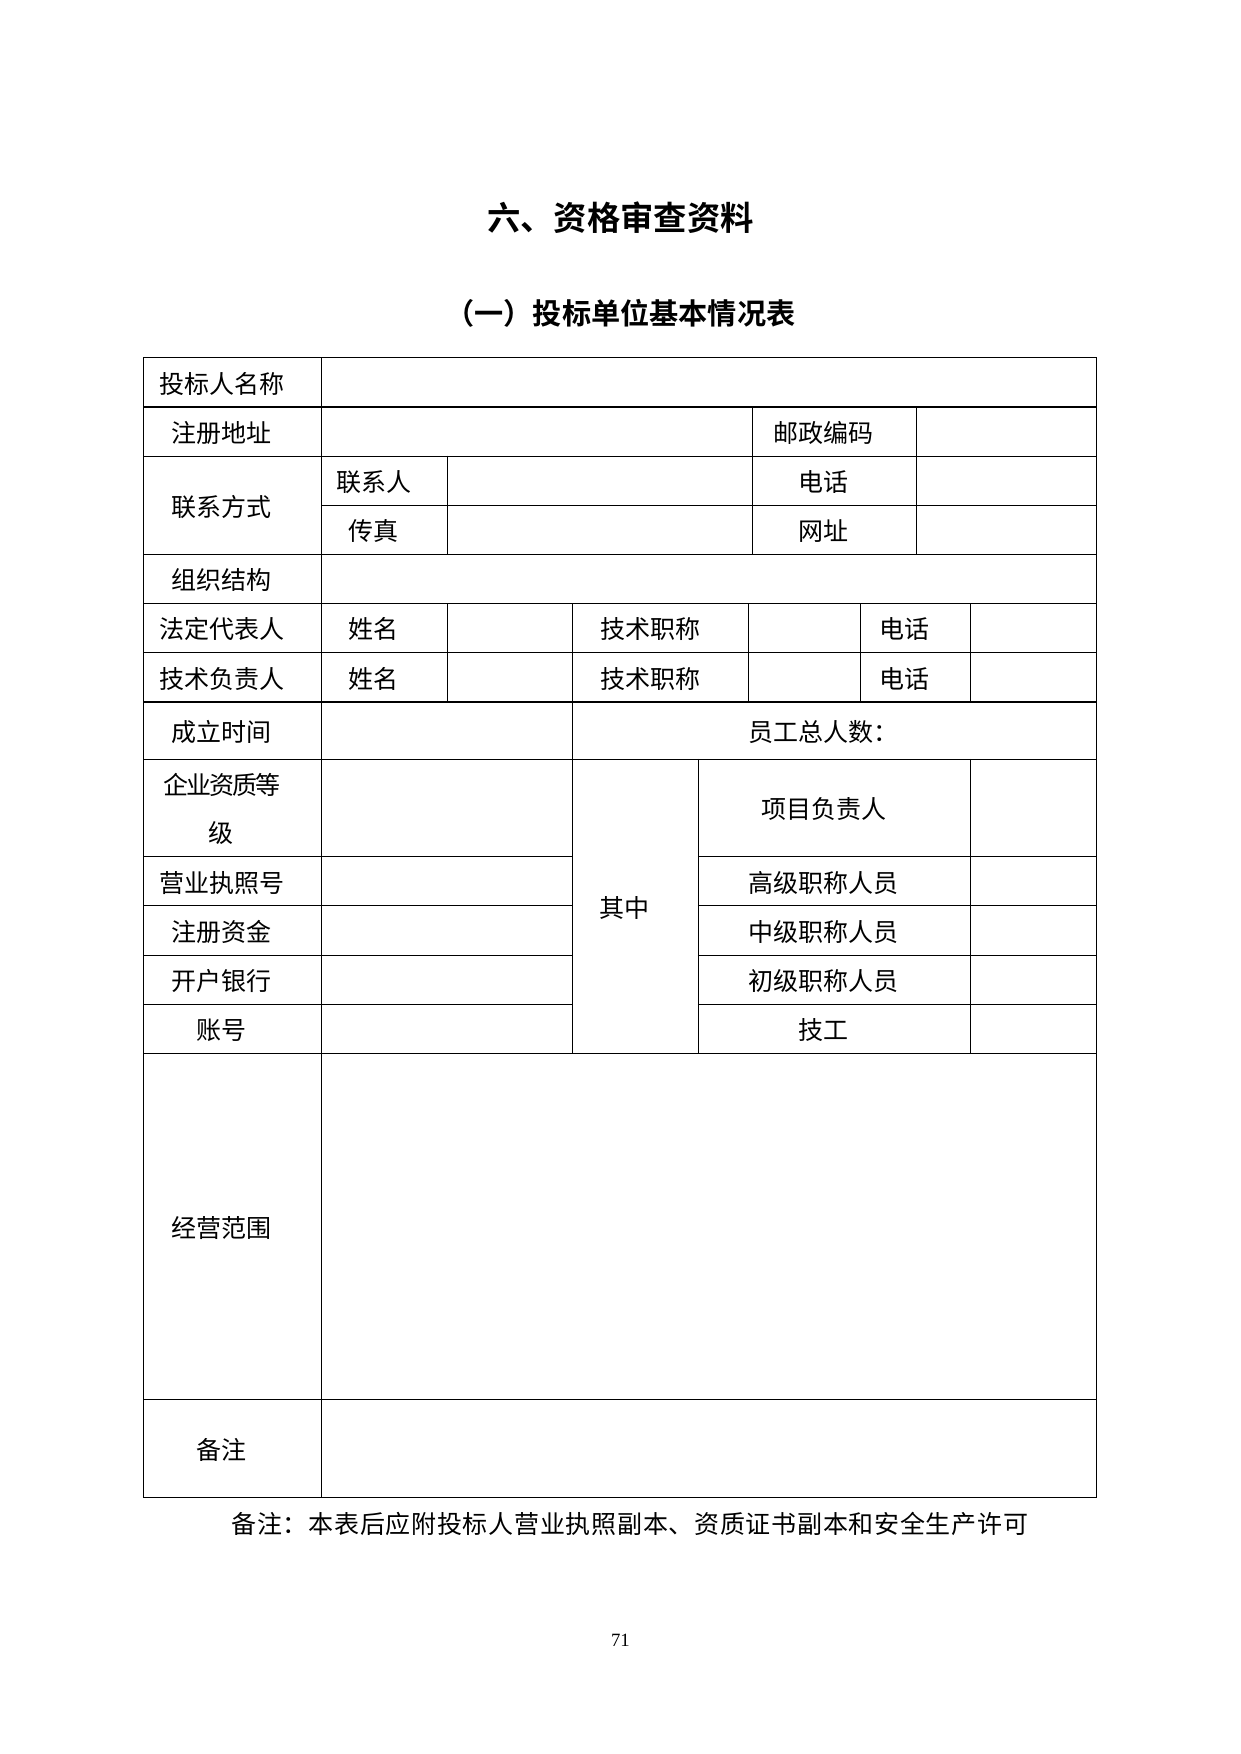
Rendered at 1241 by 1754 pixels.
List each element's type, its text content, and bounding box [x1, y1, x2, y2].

table_cell 组织结构 [144, 555, 321, 603]
table_cell [917, 408, 1096, 456]
table_cell 初级职称人员 [699, 956, 970, 1004]
table_cell [917, 506, 1096, 554]
table_cell [971, 956, 1096, 1004]
table_cell 技工 [699, 1005, 970, 1053]
table_cell 高级职称人员 [699, 857, 970, 905]
table_cell [448, 506, 752, 554]
table_cell [917, 457, 1096, 505]
table_cell [322, 1400, 1096, 1497]
table_cell 联系人 [322, 457, 447, 505]
table_cell 开户银行 [144, 956, 321, 1004]
table_cell 其中 [573, 760, 698, 1053]
table_cell [749, 653, 860, 701]
table_cell 经营范围 [144, 1054, 321, 1399]
table_cell 中级职称人员 [699, 906, 970, 954]
table_cell 注册资金 [144, 906, 321, 954]
table_cell 法定代表人 [144, 604, 321, 652]
table_cell 电话 [753, 457, 916, 505]
table_cell 邮政编码 [753, 408, 916, 456]
table_cell [322, 956, 572, 1004]
table_cell 姓名 [322, 653, 447, 701]
table_cell 项目负责人 [699, 760, 970, 856]
table_cell [322, 1005, 572, 1053]
table_cell 技术职称 [573, 604, 748, 652]
table_header [322, 358, 1096, 406]
table_cell [322, 703, 572, 759]
table_cell 电话 [861, 653, 970, 701]
table_cell 注册地址 [144, 408, 321, 456]
table_cell [448, 457, 752, 505]
table_cell [322, 555, 1096, 603]
table_cell 姓名 [322, 604, 447, 652]
table_cell 网址 [753, 506, 916, 554]
table_cell [971, 906, 1096, 954]
table_cell 技术负责人 [144, 653, 321, 701]
table_cell [971, 604, 1096, 652]
table_cell 传真 [322, 506, 447, 554]
table_cell [448, 653, 572, 701]
text （一）投标单位基本情况表 [187, 288, 1053, 336]
table_cell [448, 604, 572, 652]
table_cell 联系方式 [144, 457, 321, 554]
table_cell [322, 760, 572, 856]
table_cell 成立时间 [144, 703, 321, 759]
table_cell [971, 760, 1096, 856]
table_cell 备注 [144, 1400, 321, 1497]
table_cell 员工总人数： [573, 703, 1096, 759]
table_cell [749, 604, 860, 652]
table_cell 企业资质等级 [144, 760, 321, 856]
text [187, 1498, 1030, 1546]
table_cell [322, 906, 572, 954]
text 六、资格审查资料 [187, 168, 1053, 264]
table_cell 账号 [144, 1005, 321, 1053]
table_cell [971, 1005, 1096, 1053]
table_cell [322, 1054, 1096, 1399]
table_cell 电话 [861, 604, 970, 652]
table_cell [322, 408, 752, 456]
table_cell [322, 857, 572, 905]
table_header 投标人名称 [144, 358, 321, 406]
table_cell 营业执照号 [144, 857, 321, 905]
table_cell 技术职称 [573, 653, 748, 701]
table_cell [971, 857, 1096, 905]
table_cell [971, 653, 1096, 701]
